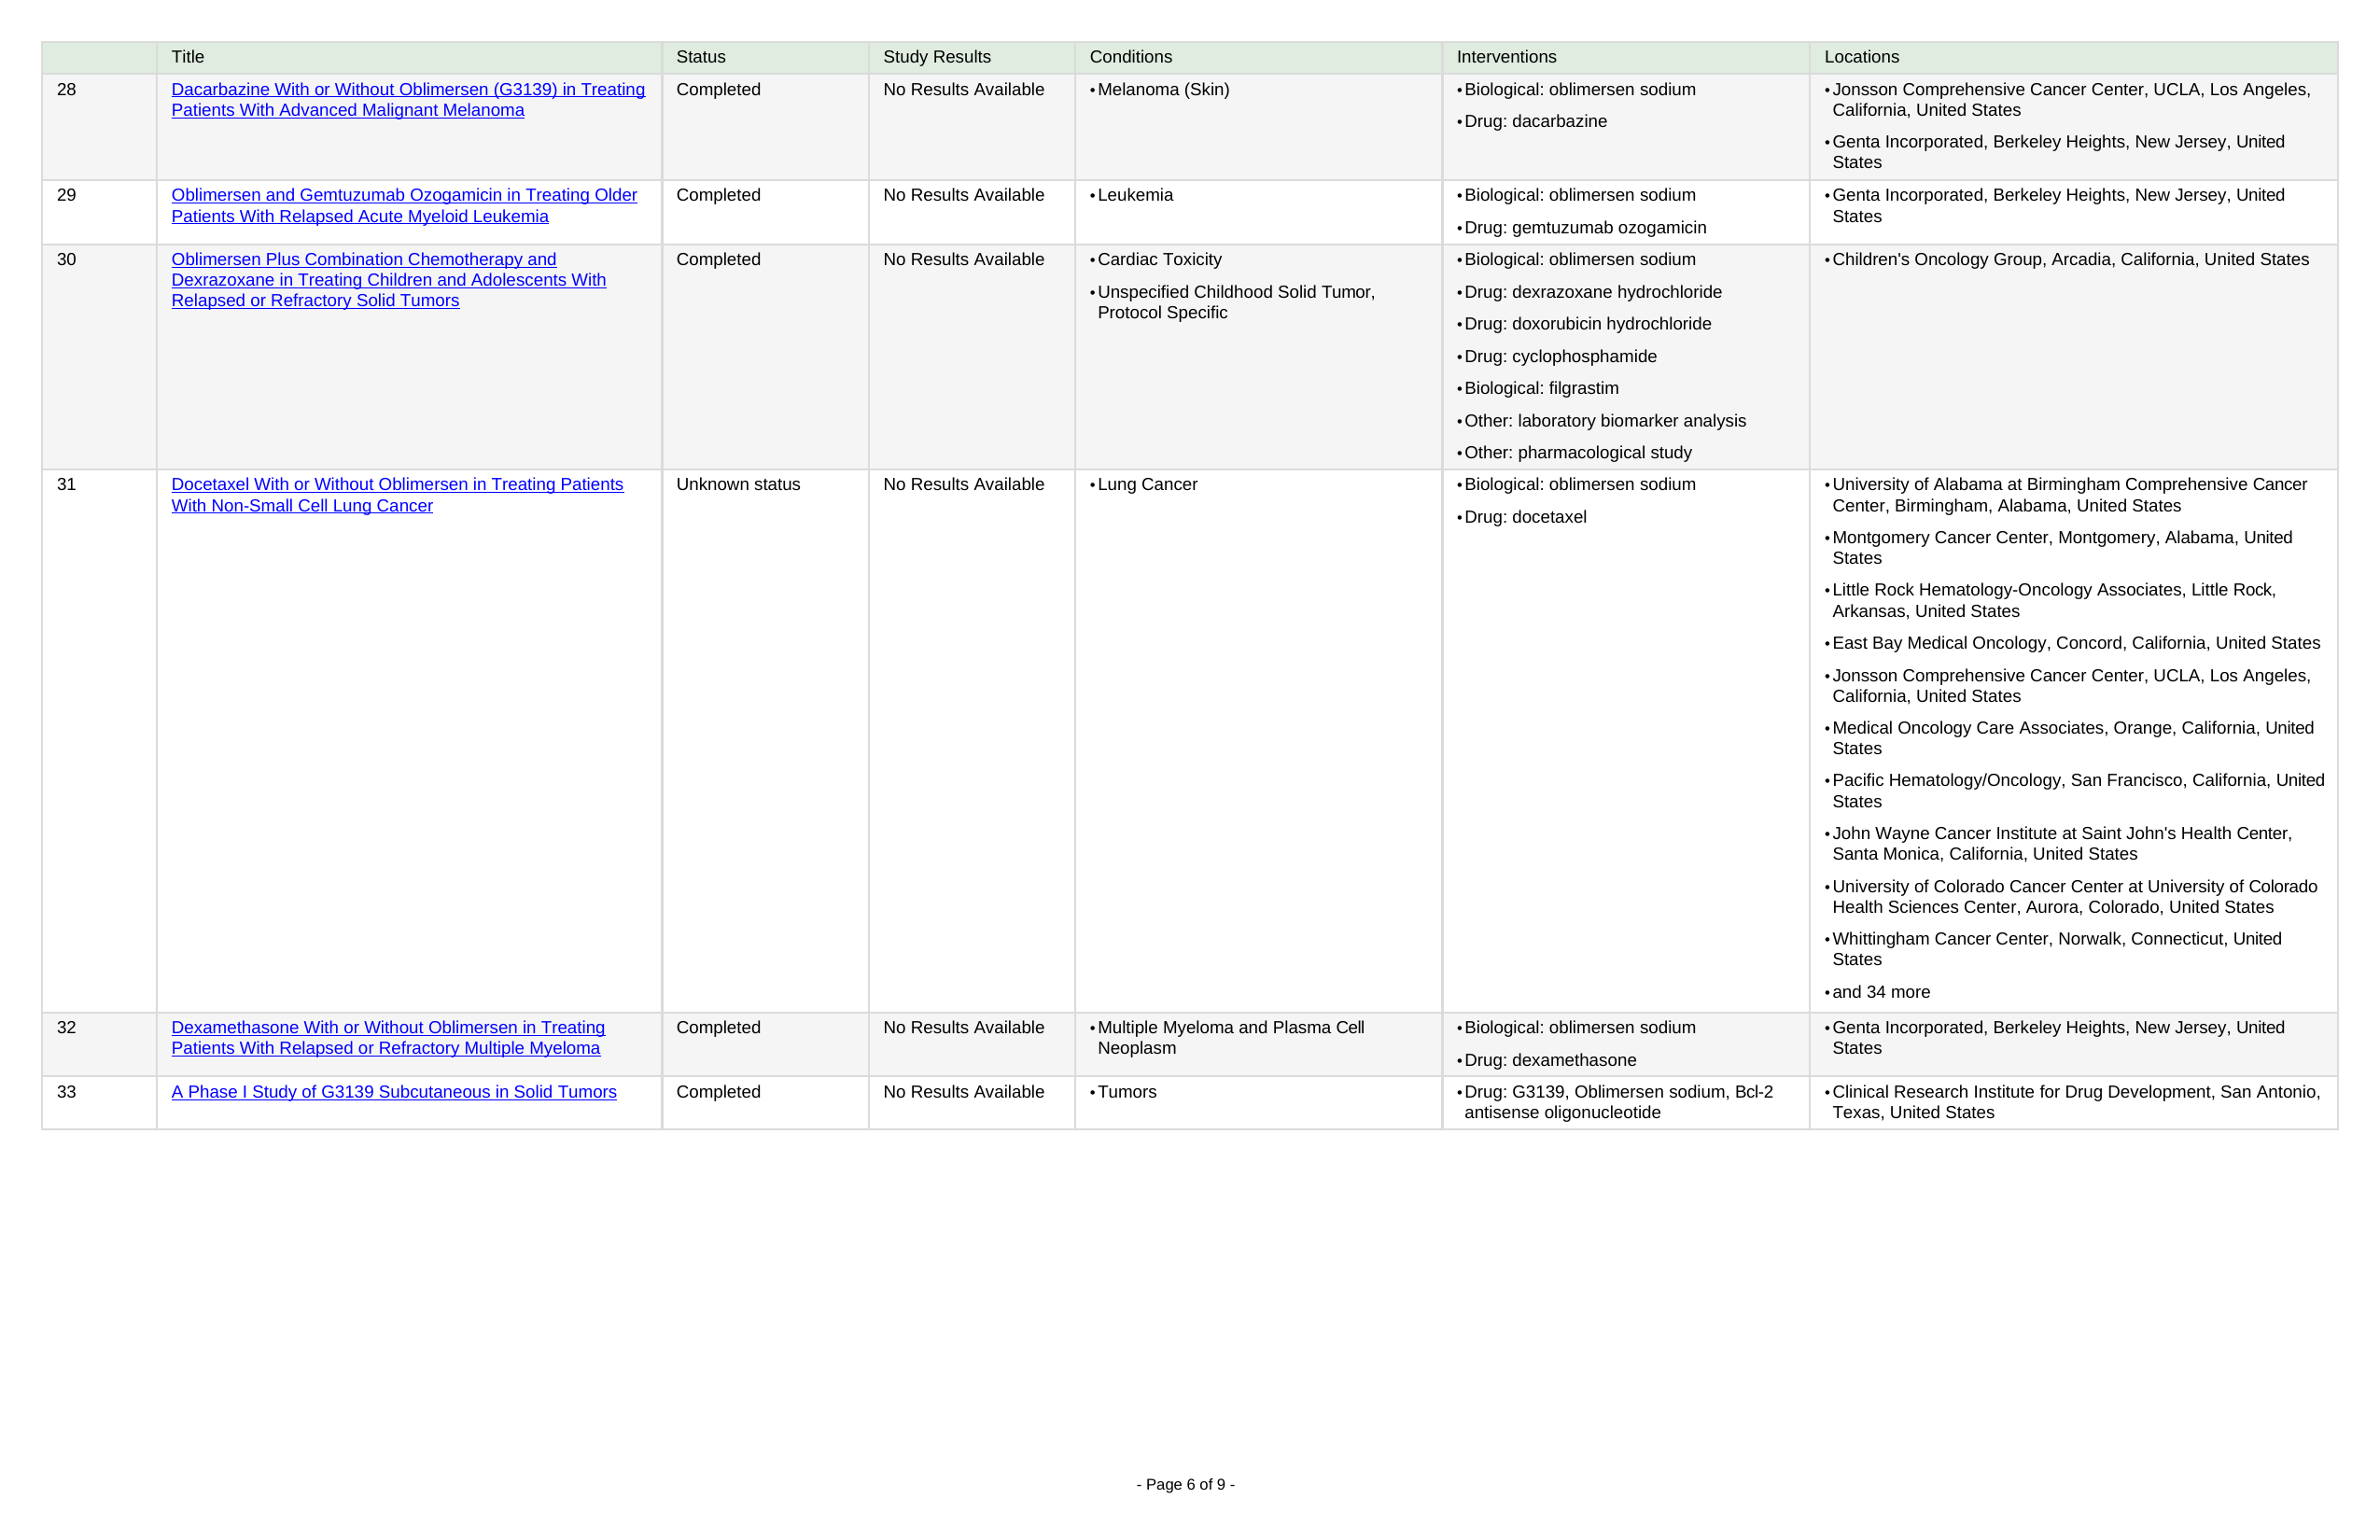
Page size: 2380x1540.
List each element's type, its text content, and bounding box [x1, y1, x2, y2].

table_cell Completed [664, 1014, 868, 1075]
table_cell Docetaxel With or Without Oblimersen in Treating Patients With Non-Small Cell Lung Cancer [158, 470, 661, 1011]
table_cell Genta Incorporated, Berkeley Heights, New Jersey, United States [1811, 181, 2337, 244]
table_cell Leukemia [1076, 181, 1441, 244]
table_cell Clinical Research Institute for Drug Development, San Antonio, Texas, United States [1811, 1077, 2337, 1128]
table_cell Jonsson Comprehensive Cancer Center, UCLA, Los Angeles, California, United States Genta Incorporated, Berkeley Heights, New Jersey, United States [1811, 75, 2337, 179]
table_cell Multiple Myeloma and Plasma Cell Neoplasm [1076, 1014, 1441, 1075]
table_cell Biological: oblimersen sodium Drug: gemtuzumab ozogamicin [1444, 181, 1809, 244]
table_cell Lung Cancer [1076, 470, 1441, 1011]
table_header Title [158, 43, 661, 73]
table_header Status [664, 43, 868, 73]
table_header Conditions [1076, 43, 1441, 73]
table_cell Children's Oncology Group, Arcadia, California, United States [1811, 245, 2337, 469]
table_header Study Results [870, 43, 1074, 73]
table_cell Completed [664, 1077, 868, 1128]
table_cell No Results Available [870, 470, 1074, 1011]
table_cell Dexamethasone With or Without Oblimersen in Treating Patients With Relapsed or Refractory Multiple Myeloma [158, 1014, 661, 1075]
table_cell A Phase I Study of G3139 Subcutaneous in Solid Tumors [158, 1077, 661, 1128]
table_cell University of Alabama at Birmingham Comprehensive Cancer Center, Birmingham, Alabama, United States Montgomery Cancer Center, Montgomery, Alabama, United States Little Rock Hematology-Oncology Associates, Little Rock, Arkansas, United States East Bay Medical Oncology, Concord, California, United States Jonsson Comprehensive Cancer Center, UCLA, Los Angeles, California, United States Medical Oncology Care Associates, Orange, California, United States Pacific Hematology/Oncology, San Francisco, California, United States John Wayne Cancer Institute at Saint John's Health Center, Santa Monica, California, United States University of Colorado Cancer Center at University of Colorado Health Sciences Center, Aurora, Colorado, United States Whittingham Cancer Center, Norwalk, Connecticut, United States and 34 more [1811, 470, 2337, 1011]
table_cell Cardiac Toxicity Unspecified Childhood Solid Tumor, Protocol Specific [1076, 245, 1441, 469]
table_cell 31 [43, 470, 156, 1011]
table_cell Unknown status [664, 470, 868, 1011]
table_cell 33 [43, 1077, 156, 1128]
table_cell No Results Available [870, 245, 1074, 469]
table_cell No Results Available [870, 1014, 1074, 1075]
table_cell 29 [43, 181, 156, 244]
table_cell Biological: oblimersen sodium Drug: dacarbazine [1444, 75, 1809, 179]
table_cell Oblimersen and Gemtuzumab Ozogamicin in Treating Older Patients With Relapsed Acute Myeloid Leukemia [158, 181, 661, 244]
table_header Locations [1811, 43, 2337, 73]
table_cell Biological: oblimersen sodium Drug: dexamethasone [1444, 1014, 1809, 1075]
table_header [43, 43, 156, 73]
table_cell 30 [43, 245, 156, 469]
table_cell Melanoma (Skin) [1076, 75, 1441, 179]
table_cell Completed [664, 181, 868, 244]
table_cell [870, 75, 1074, 179]
table_cell Dacarbazine With or Without Oblimersen (G3139) in Treating Patients With Advanced Malignant Melanoma [158, 75, 661, 179]
table_cell No Results Available [870, 181, 1074, 244]
table_cell Tumors [1076, 1077, 1441, 1128]
table_header Interventions [1444, 43, 1809, 73]
table_cell Completed [664, 245, 868, 469]
table_cell 32 [43, 1014, 156, 1075]
table_cell Oblimersen Plus Combination Chemotherapy and Dexrazoxane in Treating Children and Adolescents With Relapsed or Refractory Solid Tumors [158, 245, 661, 469]
table_cell Drug: G3139, Oblimersen sodium, Bcl-2 antisense oligonucleotide [1444, 1077, 1809, 1128]
table_cell Genta Incorporated, Berkeley Heights, New Jersey, United States [1811, 1014, 2337, 1075]
table_cell 28 [43, 75, 156, 179]
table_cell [870, 1077, 1074, 1128]
table_cell Completed [664, 75, 868, 179]
table_cell Biological: oblimersen sodium Drug: dexrazoxane hydrochloride Drug: doxorubicin hydrochloride Drug: cyclophosphamide Biological: filgrastim Other: laboratory biomarker analysis Other: pharmacological study [1444, 245, 1809, 469]
table_cell Biological: oblimersen sodium Drug: docetaxel [1444, 470, 1809, 1011]
